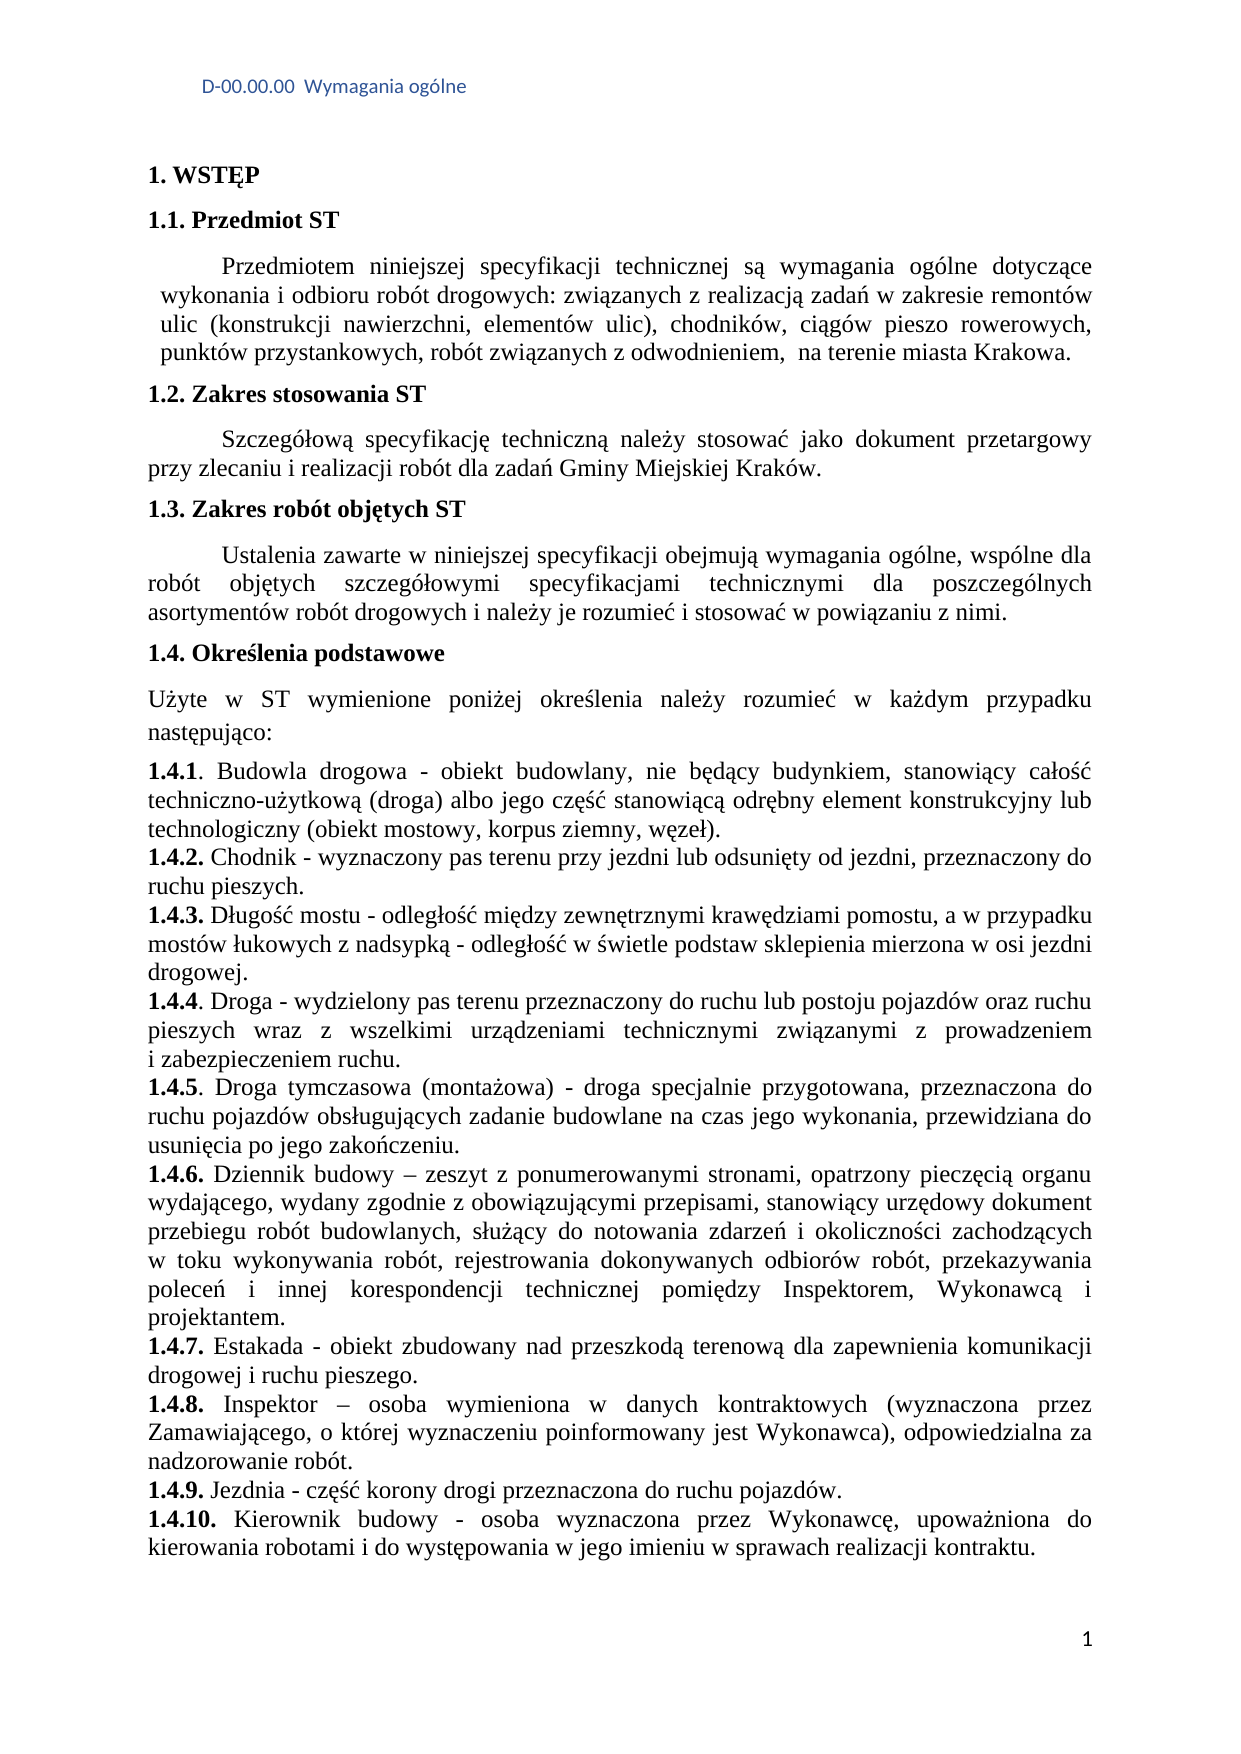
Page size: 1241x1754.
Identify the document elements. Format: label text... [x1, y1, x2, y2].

text 1.3. Zakres robót objętych ST [148, 494, 1093, 523]
text 1.2. Zakres stosowania ST [148, 379, 1093, 407]
text 1.4.10. Kierownik budowy - osoba wyznaczona przez Wykonawcę, upoważniona do kierowania robotami i do występowania w jego imieniu w sprawach realizacji kontraktu. [148, 1504, 1093, 1561]
text 1.4.5. Droga tymczasowa (montażowa) - droga specjalnie przygotowana, przeznaczona do ruchu pojazdów obsługujących zadanie budowlane na czas jego wykonania, przewidziana do usunięcia po jego zakończeniu. [148, 1072, 1093, 1159]
text 1.4.8. Inspektor – osoba wymieniona w danych kontraktowych (wyznaczona przez Zamawiającego, o której wyznaczeniu poinformowany jest Wykonawca), odpowiedzialna za nadzorowanie robót. [148, 1389, 1093, 1475]
text 1.4. Określenia podstawowe [148, 638, 1093, 667]
text 1.4.4. Droga - wydzielony pas terenu przeznaczony do ruchu lub postoju pojazdów oraz ruchu pieszych wraz z wszelkimi urządzeniami technicznymi związanymi z prowadzeniem i zabezpieczeniem ruchu. [148, 986, 1093, 1072]
text 1.4.9. Jezdnia - część korony drogi przeznaczona do ruchu pojazdów. [148, 1475, 1093, 1504]
text 1.4.6. Dziennik budowy – zeszyt z ponumerowanymi stronami, opatrzony pieczęcią organu wydającego, wydany zgodnie z obowiązującymi przepisami, stanowiący urzędowy dokument przebiegu robót budowlanych, służący do notowania zdarzeń i okoliczności zachodzących w toku wykonywania robót, rejestrowania dokonywanych odbiorów robót, przekazywania poleceń i innej korespondencji technicznej pomiędzy Inspektorem, Wykonawcą i projektantem. [148, 1159, 1093, 1331]
text Przedmiotem niniejszej specyfikacji technicznej są wymagania ogólne dotyczące wykonania i odbioru robót drogowych: związanych z realizacją zadań w zakresie remontów ulic (konstrukcji nawierzchni, elementów ulic), chodników, ciągów pieszo rowerowych, punktów przystankowych, robót związanych z odwodnieniem, na terenie miasta Krakowa. [160, 251, 1093, 366]
text 1.4.7. Estakada - obiekt zbudowany nad przeszkodą terenową dla zapewnienia komunikacji drogowej i ruchu pieszego. [148, 1331, 1093, 1389]
text Użyte w ST wymienione poniżej określenia należy rozumieć w każdym przypadku następująco: [148, 684, 1093, 746]
text Ustalenia zawarte w niniejszej specyfikacji obejmują wymagania ogólne, wspólne dla robót objętych szczegółowymi specyfikacjami technicznymi dla poszczególnych asortymentów robót drogowych i należy je rozumieć i stosować w powiązaniu z nimi. [148, 540, 1093, 626]
text 1.4.3. Długość mostu - odległość między zewnętrznymi krawędziami pomostu, a w przypadku mostów łukowych z nadsypką - odległość w świetle podstaw sklepienia mierzona w osi jezdni drogowej. [148, 900, 1093, 986]
text 1.4.1. Budowla drogowa - obiekt budowlany, nie będący budynkiem, stanowiący całość techniczno-użytkową (droga) albo jego część stanowiącą odrębny element konstrukcyjny lub technologiczny (obiekt mostowy, korpus ziemny, węzeł). [148, 756, 1093, 842]
text 1.4.2. Chodnik - wyznaczony pas terenu przy jezdni lub odsunięty od jezdni, przeznaczony do ruchu pieszych. [148, 842, 1093, 900]
text 1.1. Przedmiot ST [148, 206, 1093, 234]
text Szczegółową specyfikację techniczną należy stosować jako dokument przetargowy przy zlecaniu i realizacji robót dla zadań Gminy Miejskiej Kraków. [148, 424, 1093, 482]
text 1. WSTĘP [148, 160, 1093, 189]
